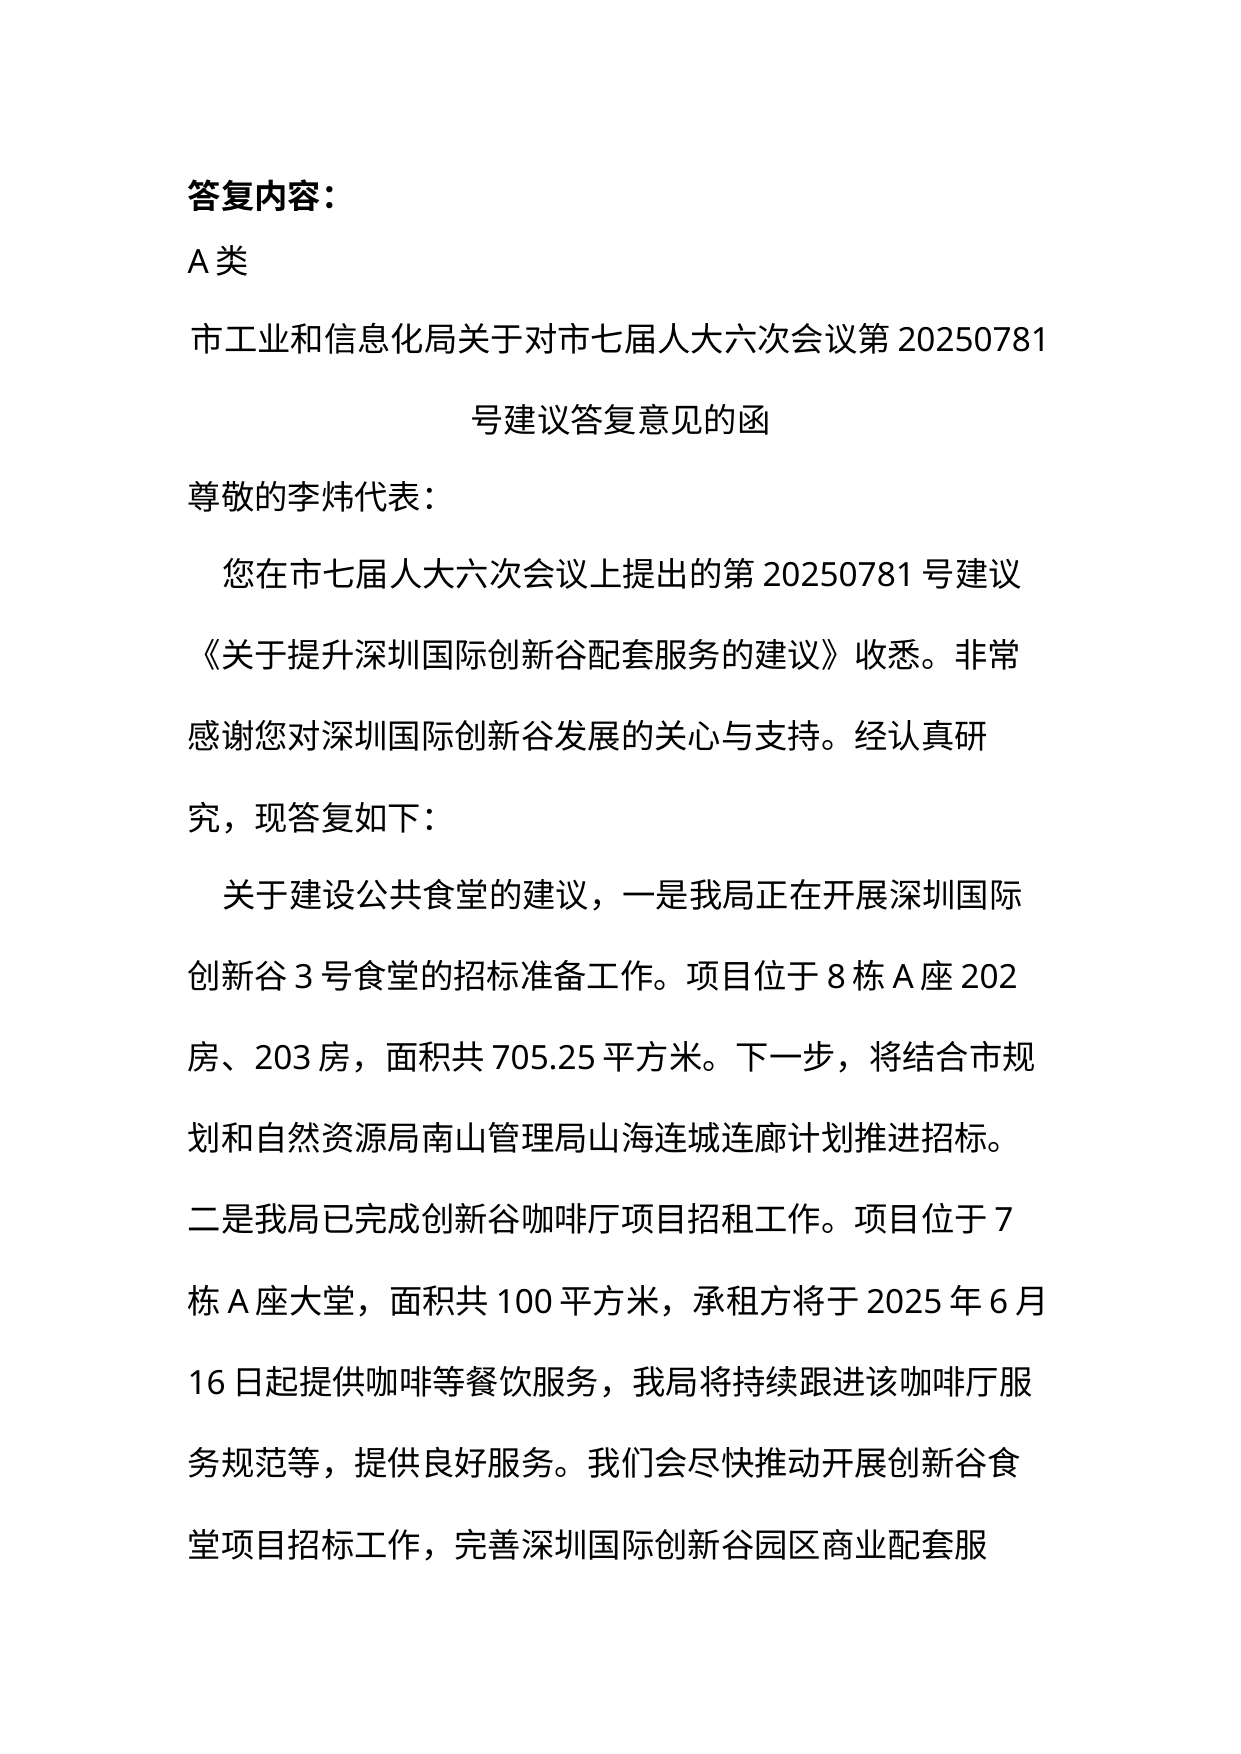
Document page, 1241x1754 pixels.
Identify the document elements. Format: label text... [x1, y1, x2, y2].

text 市工业和信息化局关于对市七届人大六次会议第20250781号建议答复意见的函 [187, 304, 1053, 450]
text 尊敬的李炜代表： [187, 462, 1053, 527]
text A类 [187, 227, 1053, 292]
text 答复内容： [187, 162, 1053, 227]
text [187, 860, 1053, 1575]
text 您在市七届人大六次会议上提出的第20250781号建议《关于提升深圳国际创新谷配套服务的建议》收悉。非常感谢您对深圳国际创新谷发展的关心与支持。经认真研究，现答复如下： [187, 539, 1053, 848]
